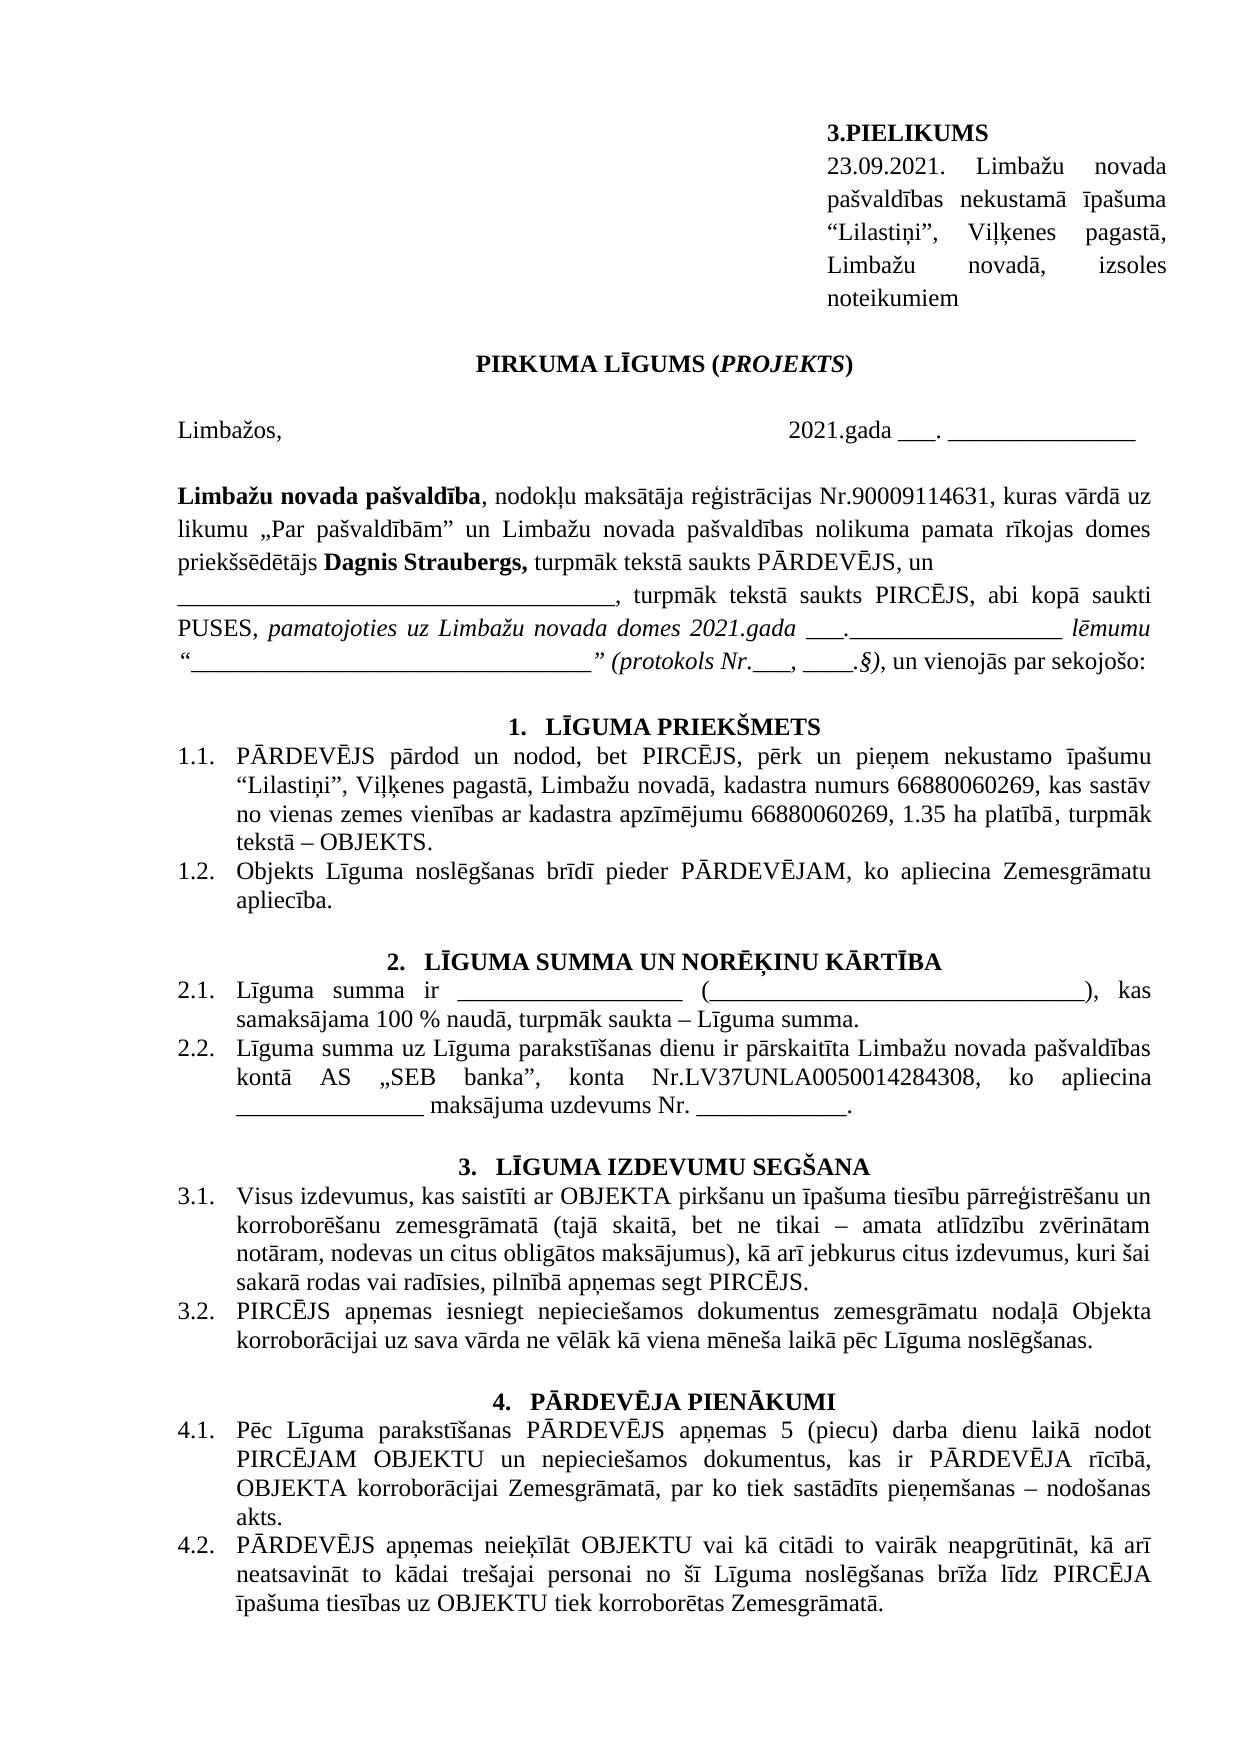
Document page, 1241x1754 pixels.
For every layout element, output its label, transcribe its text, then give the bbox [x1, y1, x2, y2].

list Pārdevēja pienākumi [177, 1387, 1152, 1415]
list Līguma Izdevumu segšana [177, 1152, 1152, 1181]
list Pārdevējs apņemas neieķīlāt Objektu vai kā citādi to vairāk neapgrūtināt, kā arī neatsavināt to kādai trešajai personai no šī Līguma noslēgšanas brīža līdz Pircēja īpašuma tiesības uz Objektu tiek korroborētas Zemesgrāmatā. [177, 1530, 1152, 1617]
list Līguma summa uz Līguma parakstīšanas dienu ir pārskaitīta Limbažu novada pašvaldības kontā AS „SEB banka”, konta Nr.LV37UNLA0050014284308, ko apliecina _______________ maksājuma uzdevums Nr. ____________. [177, 1033, 1152, 1119]
list Pēc Līguma parakstīšanas Pārdevējs apņemas 5 (piecu) darba dienu laikā nodot Pircējam Objektu un nepieciešamos dokumentus, kas ir Pārdevēja rīcībā, Objekta korroborācijai Zemesgrāmatā, par ko tiek sastādīts pieņemšanas – nodošanas akts. [177, 1415, 1152, 1530]
list Līguma summa ir __________________ (______________________________), kas samaksājama 100 % naudā, turpmāk saukta – Līguma summa. [177, 976, 1152, 1033]
list līguma priekšmets [177, 712, 1152, 741]
text 23.09.2021. Limbažu novada pašvaldības nekustamā īpašuma “Lilastiņi”, Viļķenes pagastā, Limbažu novadā, izsoles noteikumiem [827, 151, 1166, 312]
list Pircējs apņemas iesniegt nepieciešamos dokumentus zemesgrāmatu nodaļā Objekta korroborācijai uz sava vārda ne vēlāk kā viena mēneša laikā pēc Līguma noslēgšanas. [177, 1296, 1152, 1353]
list Pārdevējs pārdod un nodod, bet Pircējs, pērk un pieņem nekustamo īpašumu “Lilastiņi”, Viļķenes pagastā, Limbažu novadā, kadastra numurs 66880060269, kas sastāv no vienas zemes vienības ar kadastra apzīmējumu 66880060269, 1.35 ha platībā, turpmāk tekstā – Objekts. [177, 741, 1152, 856]
text Limbažu novada pašvaldība, nodokļu maksātāja reģistrācijas Nr.90009114631, kuras vārdā uz likumu „Par pašvaldībām” un Limbažu novada pašvaldības nolikuma pamata rīkojas domes priekšsēdētājs Dagnis Straubergs, turpmāk tekstā saukts Pārdevējs, un [177, 481, 1152, 576]
list Līguma summa un norēķinu kārtība [177, 947, 1152, 976]
text ___________________________________, turpmāk tekstā saukts Pircējs, abi kopā saukti PUSES, pamatojoties uz Limbažu novada domes 2021.gada ___._________________ lēmumu “________________________________” (protokols Nr.___, ____.§), un vienojās par sekojošo: [177, 580, 1152, 675]
text Limbažos, 2021.gada ___. _______________ [177, 415, 1152, 444]
text 3.pielikums [827, 118, 1152, 147]
list Objekts Līguma noslēgšanas brīdī pieder Pārdevējam, ko apliecina Zemesgrāmatu apliecība. [177, 856, 1152, 914]
list Visus izdevumus, kas saistīti ar Objekta pirkšanu un īpašuma tiesību pārreģistrēšanu un korroborēšanu zemesgrāmatā (tajā skaitā, bet ne tikai – amata atlīdzību zvērinātam notāram, nodevas un citus obligātos maksājumus), kā arī jebkurus citus izdevumus, kuri šai sakarā rodas vai radīsies, pilnībā apņemas segt Pircējs. [177, 1181, 1152, 1296]
text Pirkuma līgums (projekts) [177, 349, 1152, 378]
